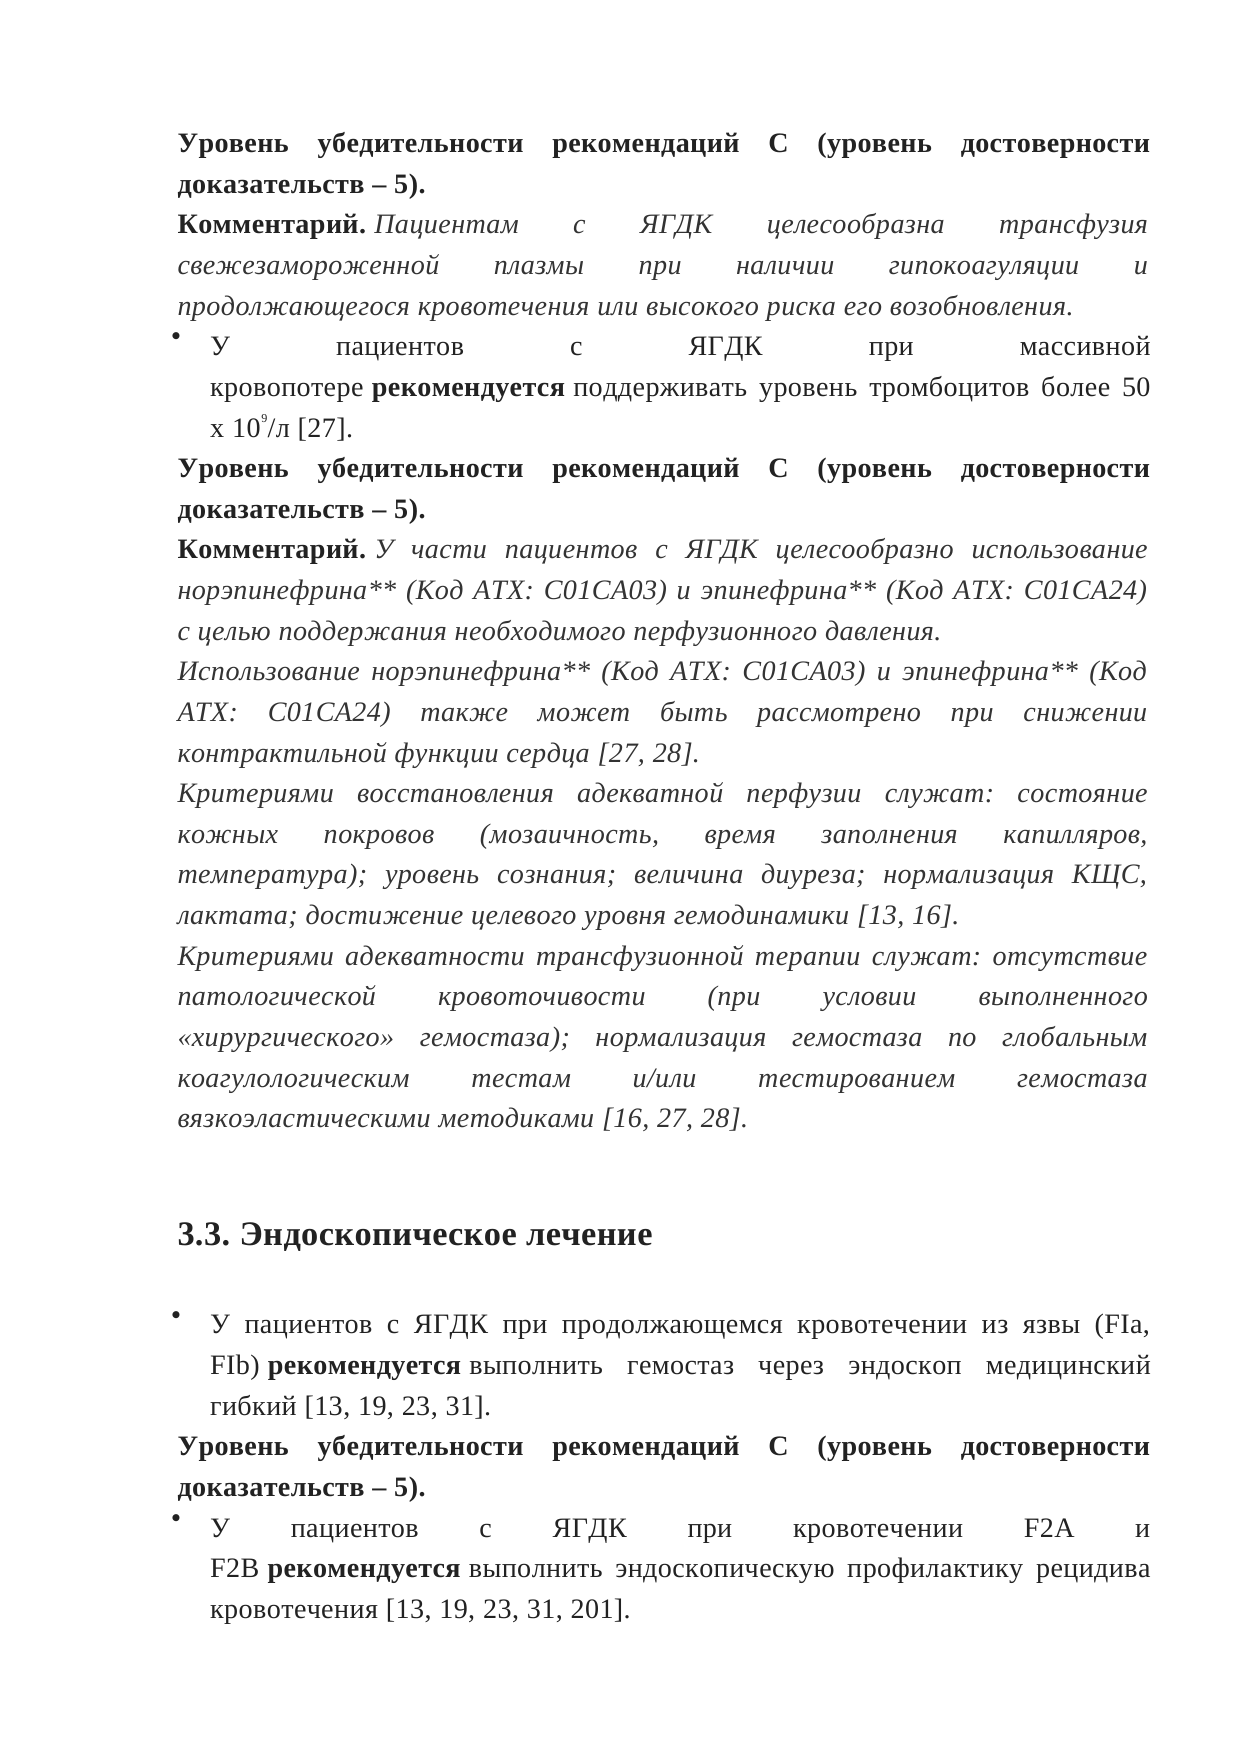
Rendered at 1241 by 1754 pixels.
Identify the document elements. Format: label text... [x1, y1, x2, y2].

text Уровень убедительности рекомендаций С (уровень достоверности доказательств – 5). [177, 443, 1152, 524]
text Уровень убедительности рекомендаций С (уровень достоверности доказательств – 5). [177, 118, 1152, 199]
list У пациентов с ЯГДК при массивной кровопотере рекомендуется поддерживать уровень тромбоцитов более 50 х 109/л [27]. [172, 321, 1152, 443]
text Использование норэпинефрина** (Код АТХ: C01CA03) и эпинефрина** (Код АТХ: C01CA24) также может быть рассмотрено при снижении контрактильной функции сердца [27, 28]. [177, 646, 1152, 768]
text Критериями восстановления адекватной перфузии служат: состояние кожных покровов (мозаичность, время заполнения капилляров, температура); уровень сознания; величина диуреза; нормализация КЩС, лактата; достижение целевого уровня гемодинамики [13, 16]. [177, 768, 1152, 931]
text 3.3. Эндоскопическое лечение [177, 1212, 1152, 1252]
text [177, 1421, 1152, 1502]
list У пациентов с ЯГДК при продолжающемся кровотечении из язвы (FIа, FIb) рекомендуется выполнить гемостаз через эндоскоп медицинский гибкий [13, 19, 23, 31]. [172, 1299, 1152, 1421]
text Комментарий. Пациентам с ЯГДК целесообразна трансфузия свежезамороженной плазмы при наличии гипокоагуляции и продолжающегося кровотечения или высокого риска его возобновления. [177, 199, 1152, 321]
text Критериями адекватности трансфузионной терапии служат: отсутствие патологической кровоточивости (при условии выполненного «хирургического» гемостаза); нормализация гемостаза по глобальным коагулологическим тестам и/или тестированием гемостаза вязкоэластическими методиками [16, 27, 28]. [177, 931, 1152, 1134]
list У пациентов с ЯГДК при кровотечении F2A и F2B рекомендуется выполнить эндоскопическую профилактику рецидива кровотечения [13, 19, 23, 31, 201]. [172, 1502, 1152, 1624]
text Комментарий. У части пациентов с ЯГДК целесообразно использование норэпинефрина** (Код АТХ: C01CA03) и эпинефрина** (Код АТХ: C01CA24) с целью поддержания необходимого перфузионного давления. [177, 524, 1152, 646]
